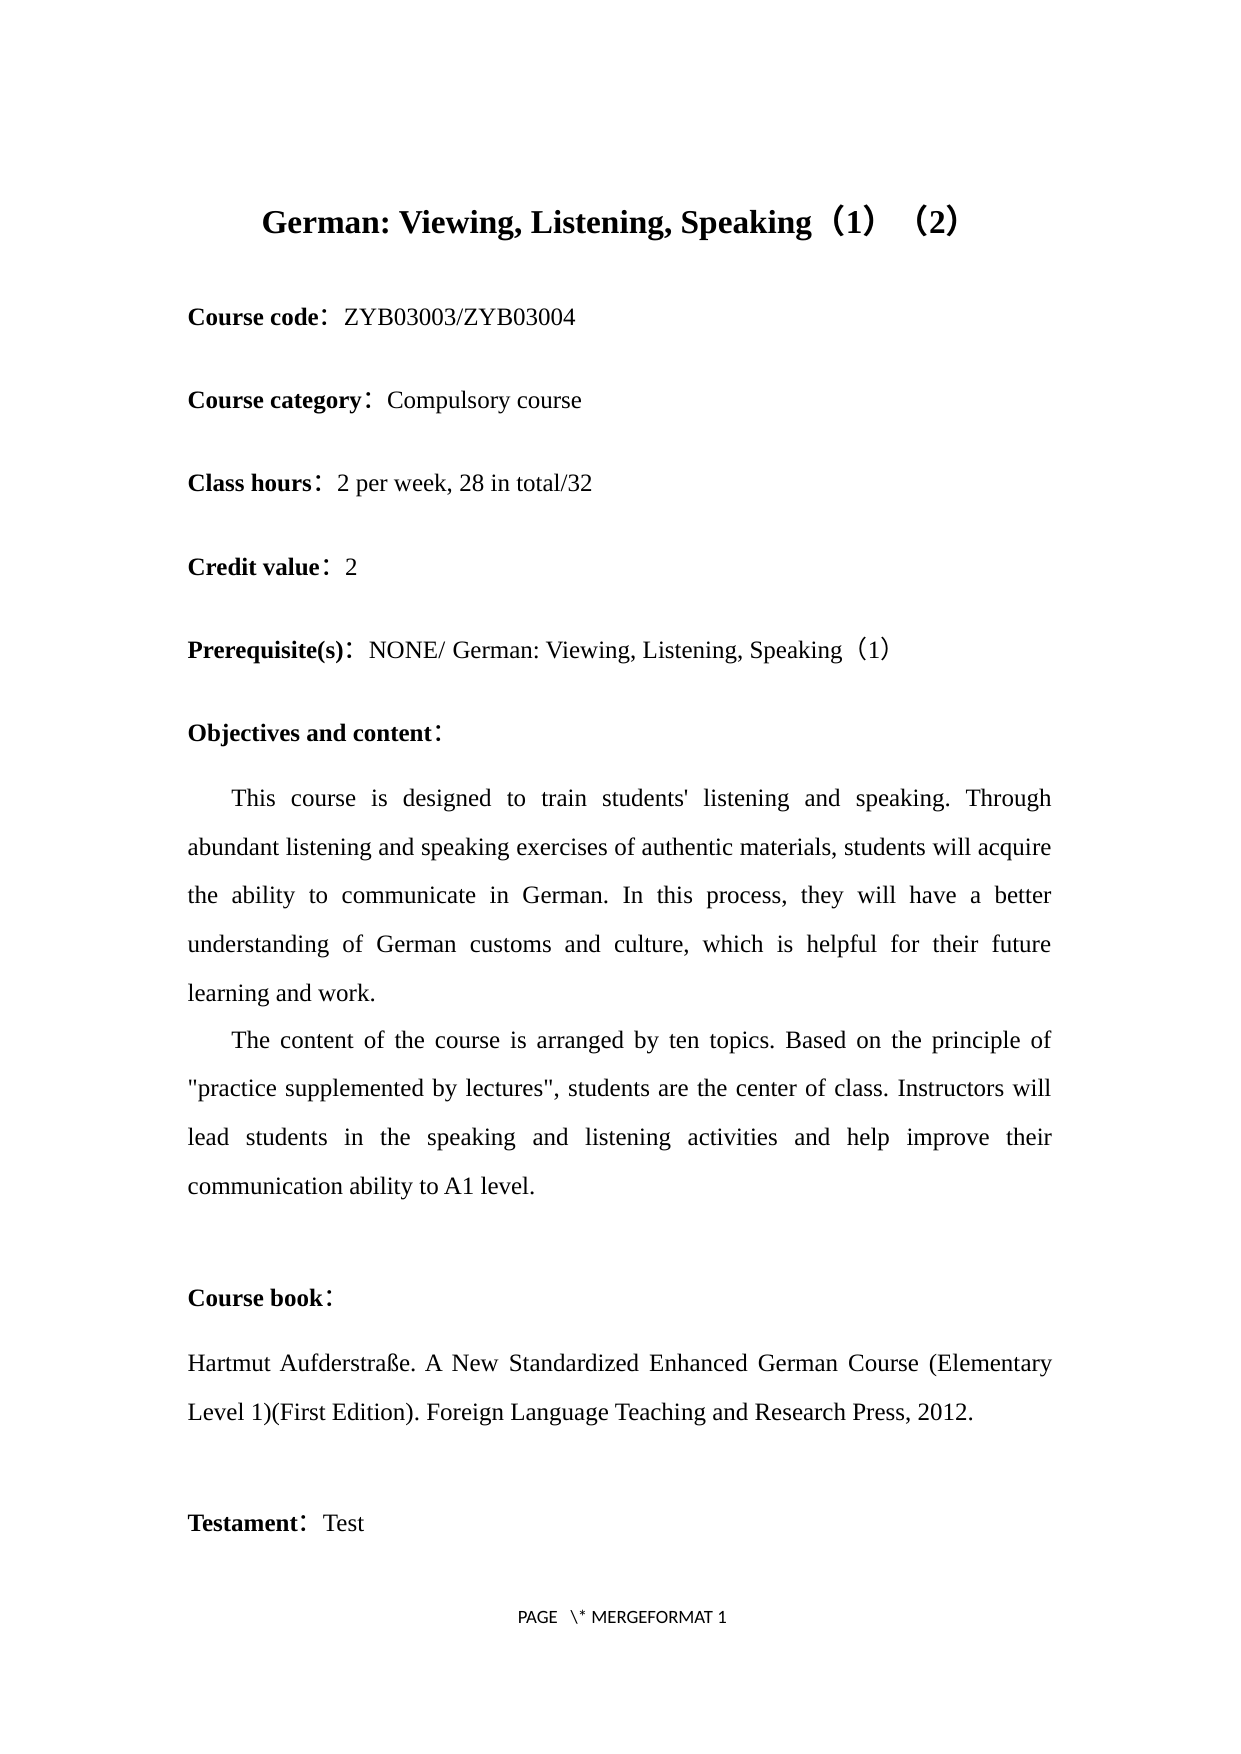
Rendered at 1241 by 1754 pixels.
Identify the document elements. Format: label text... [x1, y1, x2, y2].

text German: Viewing, Listening, Speaking（1）（2） [187, 187, 1053, 252]
text Course category：Compulsory course [187, 365, 1053, 430]
text Course code：ZYB03003/ZYB03004 [187, 282, 1053, 347]
text Class hours：2 per week, 28 in total/32 [187, 448, 1053, 513]
text Prerequisite(s)：NONE/ German: Viewing, Listening, Speaking（1） [187, 615, 1053, 680]
text Hartmut Aufderstraße. A New Standardized Enhanced German Course (Elementary Level 1)(First Edition). Foreign Language Teaching and Research Press, 2012. [187, 1346, 1053, 1427]
text This course is designed to train students' listening and speaking. Through abundant listening and speaking exercises of authentic materials, students will acquire the ability to communicate in German. In this process, they will have a better understanding of German customs and culture, which is helpful for their future learning and work. [187, 781, 1053, 1008]
text Course book： [187, 1263, 1053, 1328]
text Objectives and content： [187, 698, 1053, 763]
text Credit value：2 [187, 532, 1053, 597]
text Testament：Test [187, 1488, 1053, 1553]
text The content of the course is arranged by ten topics. Based on the principle of "practice supplemented by lectures", students are the center of class. Instructors will lead students in the speaking and listening activities and help improve their communication ability to A1 level. [187, 1023, 1053, 1202]
